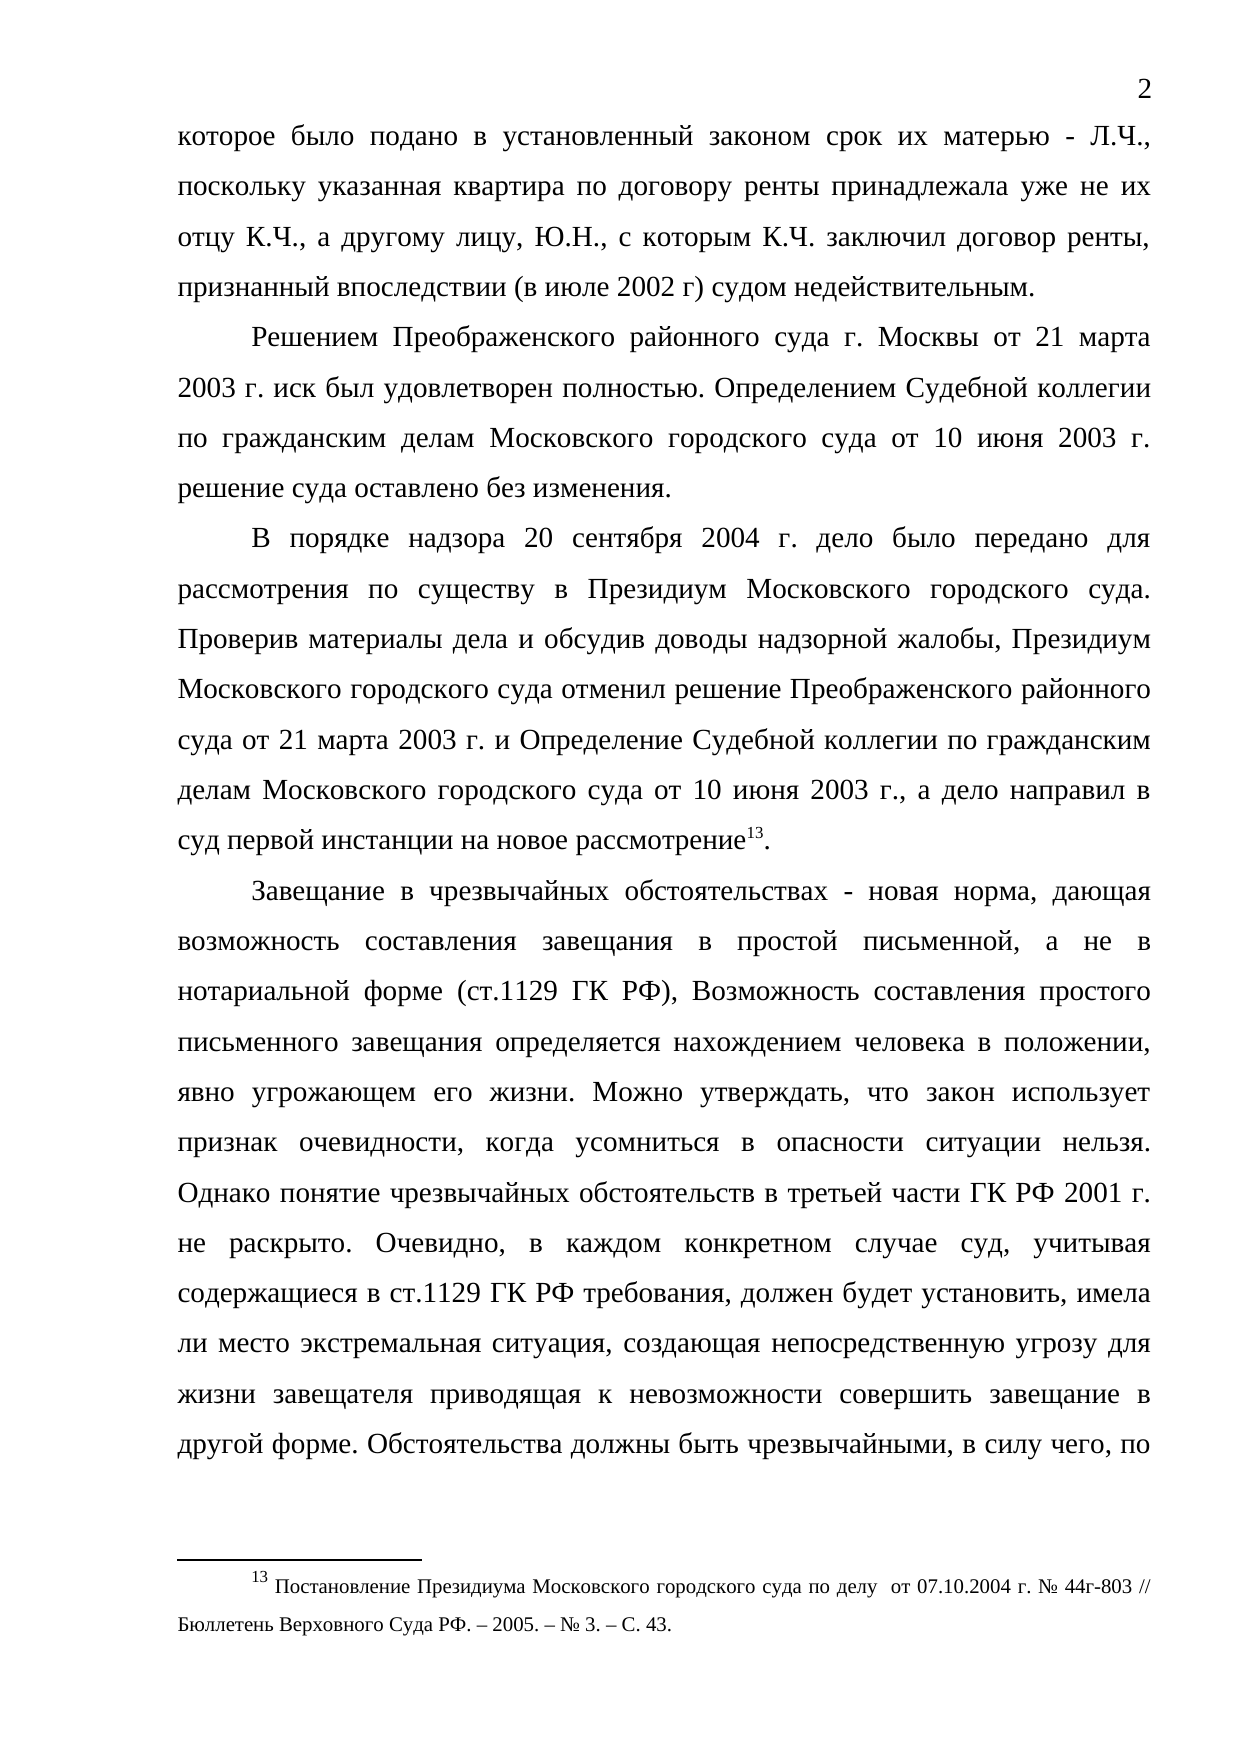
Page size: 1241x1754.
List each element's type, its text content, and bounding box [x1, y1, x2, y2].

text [177, 873, 1152, 1460]
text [177, 118, 1152, 303]
text Решением Преображенского районного суда г. Москвы от 21 марта 2003 г. иск был удовлетворен полностью. Определением Судебной коллегии по гражданским делам Московского городского суда от 10 июня 2003 г. решение суда оставлено без изменения. [177, 319, 1152, 504]
text В порядке надзора 20 сентября 2004 г. дело было передано для рассмотрения по существу в Президиум Московского городского суда. Проверив материалы дела и обсудив доводы надзорной жалобы, Президиум Московского городского суда отменил решение Преображенского районного суда от 21 марта 2003 г. и Определение Судебной коллегии по гражданским делам Московского городского суда от 10 июня 2003 г., а дело направил в суд первой инстанции на новое рассмотрение. [177, 521, 1152, 856]
